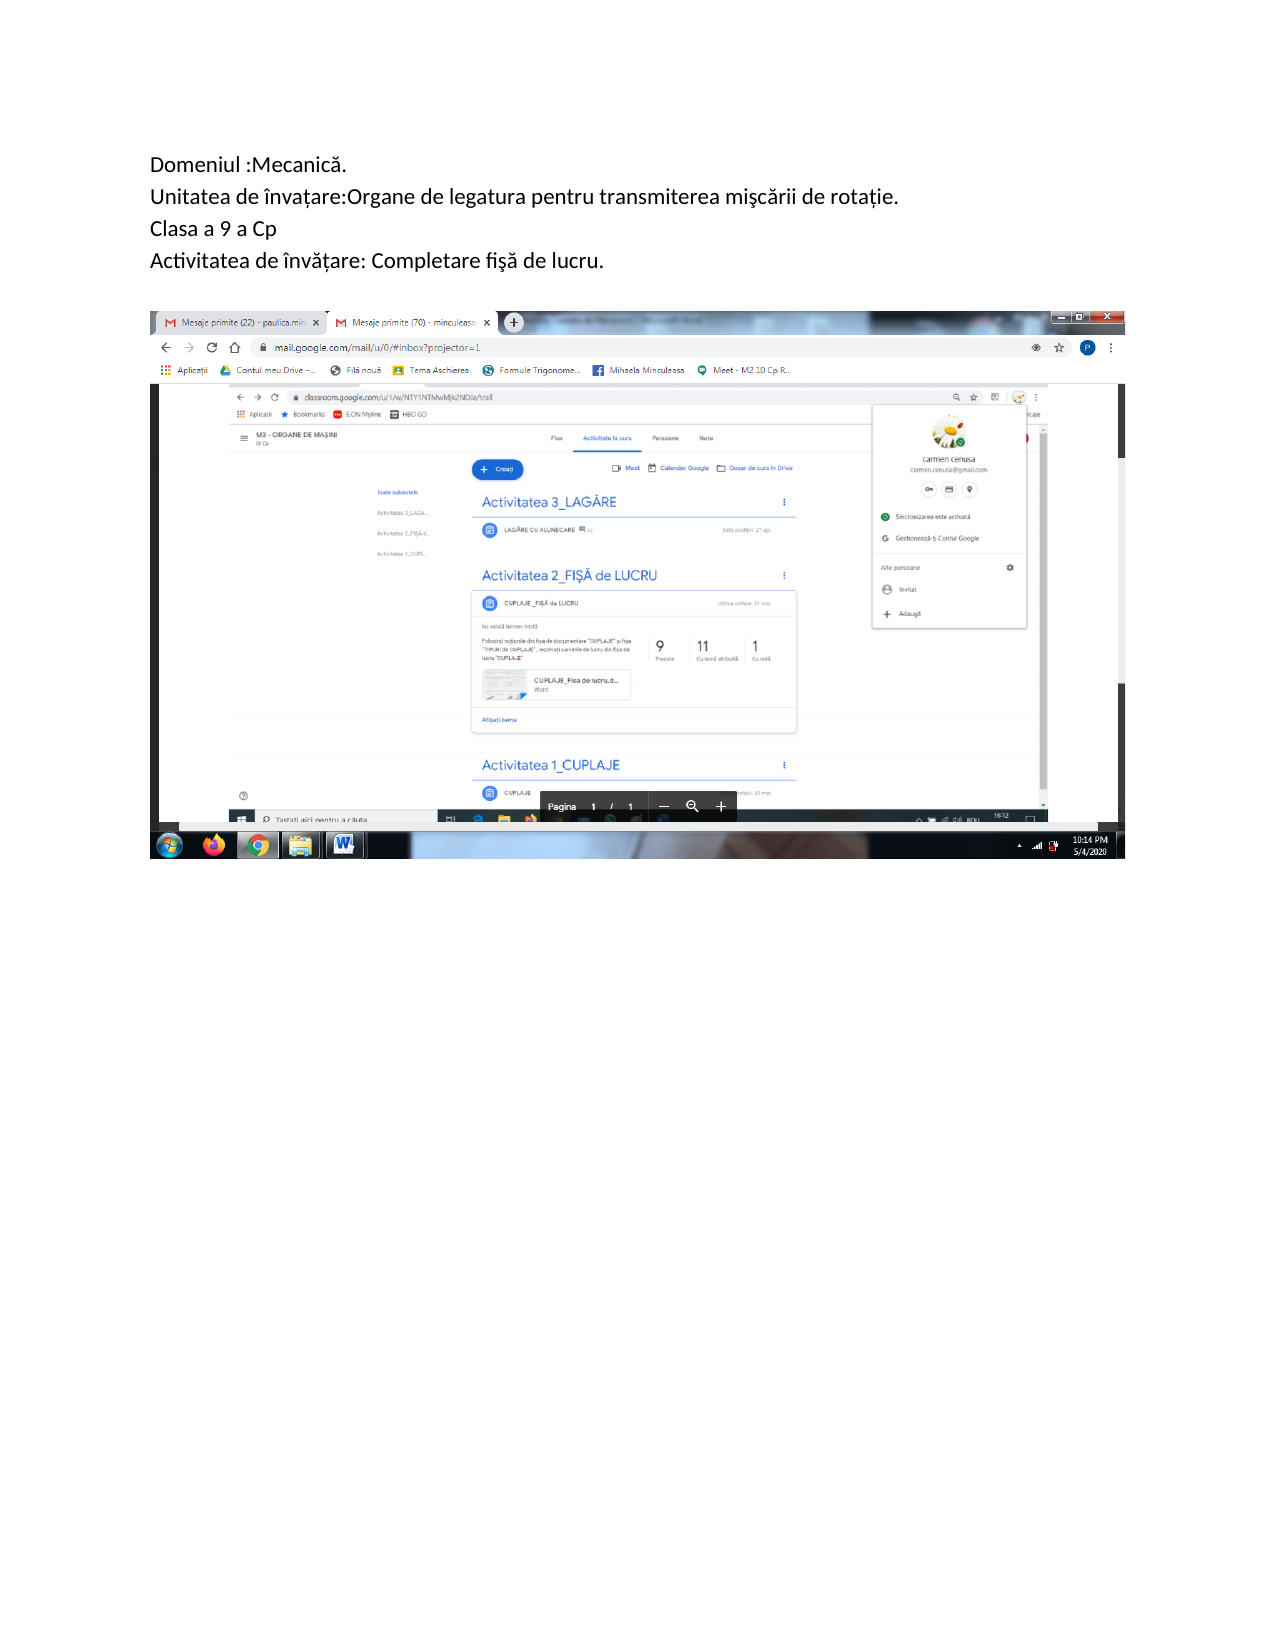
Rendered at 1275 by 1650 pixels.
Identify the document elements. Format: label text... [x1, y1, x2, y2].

text Domeniul :Mecanică. [150, 150, 1125, 178]
text Clasa a 9 a Cp [150, 214, 1125, 242]
text Unitatea de învațare:Organe de legatura pentru transmiterea mişcării de rotație. [150, 182, 1125, 210]
text Activitatea de învățare: Completare fişă de lucru. [150, 247, 1125, 274]
picture [150, 311, 1125, 859]
